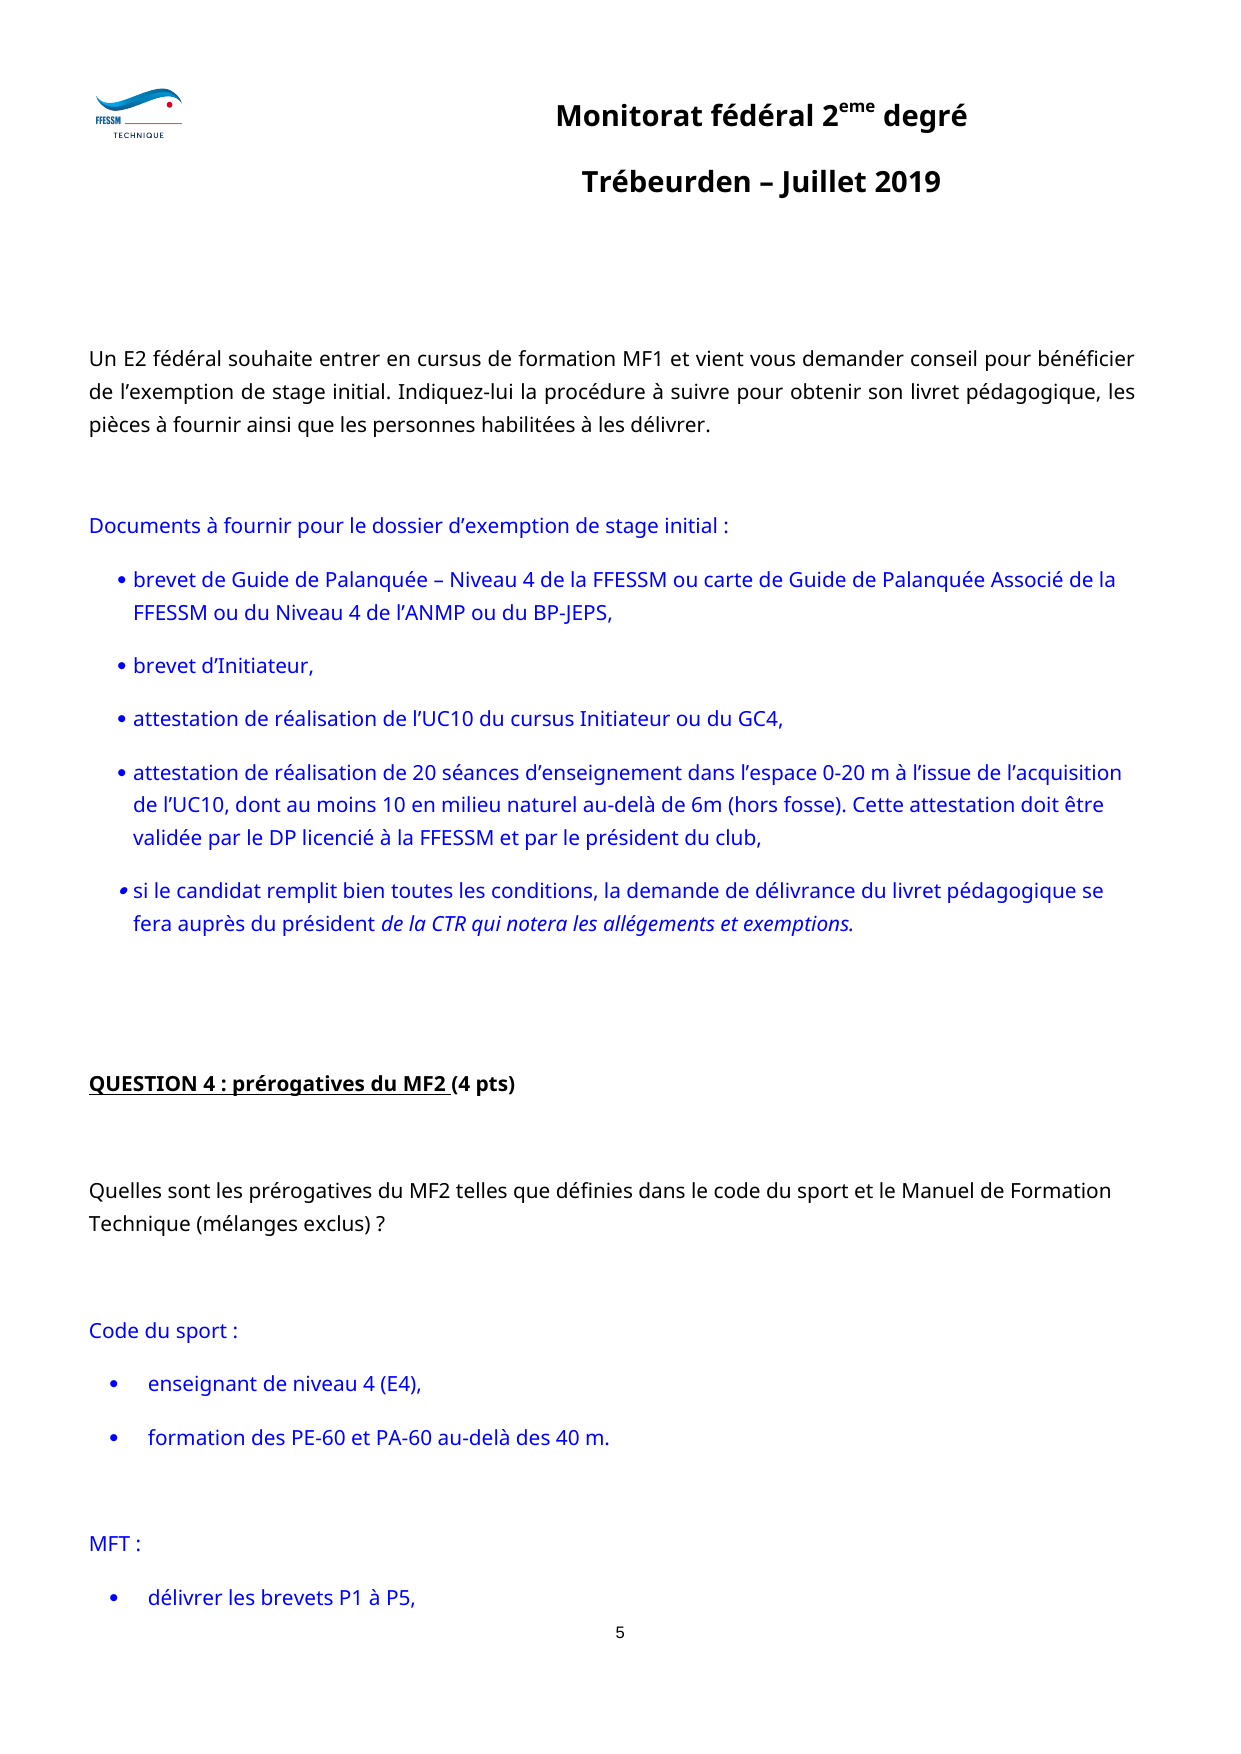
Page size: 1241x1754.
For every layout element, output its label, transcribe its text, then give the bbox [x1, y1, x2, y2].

list attestation de réalisation de 20 séances d’enseignement dans l’espace 0-20 m à l’issue de l’acquisition de l’UC10, dont au moins 10 en milieu naturel au-delà de 6m (hors fosse). Cette attestation doit être validée par le DP licencié à la FFESSM et par le président du club, [118, 758, 1137, 852]
text MFT : [89, 1529, 1137, 1558]
text Un E2 fédéral souhaite entrer en cursus de formation MF1 et vient vous demander conseil pour bénéficier de l’exemption de stage initial. Indiquez-lui la procédure à suivre pour obtenir son livret pédagogique, les pièces à fournir ainsi que les personnes habilitées à les délivrer. [89, 344, 1137, 438]
list brevet de Guide de Palanquée – Niveau 4 de la FFESSM ou carte de Guide de Palanquée Associé de la FFESSM ou du Niveau 4 de l’ANMP ou du BP-JEPS, [118, 565, 1137, 626]
text Documents à fournir pour le dossier d’exemption de stage initial : [89, 512, 1137, 540]
list attestation de réalisation de l’UC10 du cursus Initiateur ou du GC4, [118, 704, 1137, 733]
picture [70, 44, 208, 183]
list formation des PE-60 et PA-60 au-delà des 40 m. [110, 1423, 1137, 1451]
text Quelles sont les prérogatives du MF2 telles que définies dans le code du sport et le Manuel de Formation Technique (mélanges exclus) ? [89, 1176, 1137, 1237]
list brevet d’Initiateur, [118, 651, 1137, 679]
list délivrer les brevets P1 à P5, [110, 1583, 1137, 1611]
list si le candidat remplit bien toutes les conditions, la demande de délivrance du livret pédagogique se fera auprès du président de la CTR qui notera les allégements et exemptions. [118, 877, 1137, 938]
list enseignant de niveau 4 (E4), [110, 1369, 1137, 1398]
text QUESTION 4 : prérogatives du MF2 (4 pts) [89, 1069, 1137, 1098]
text Code du sport : [89, 1316, 1137, 1344]
